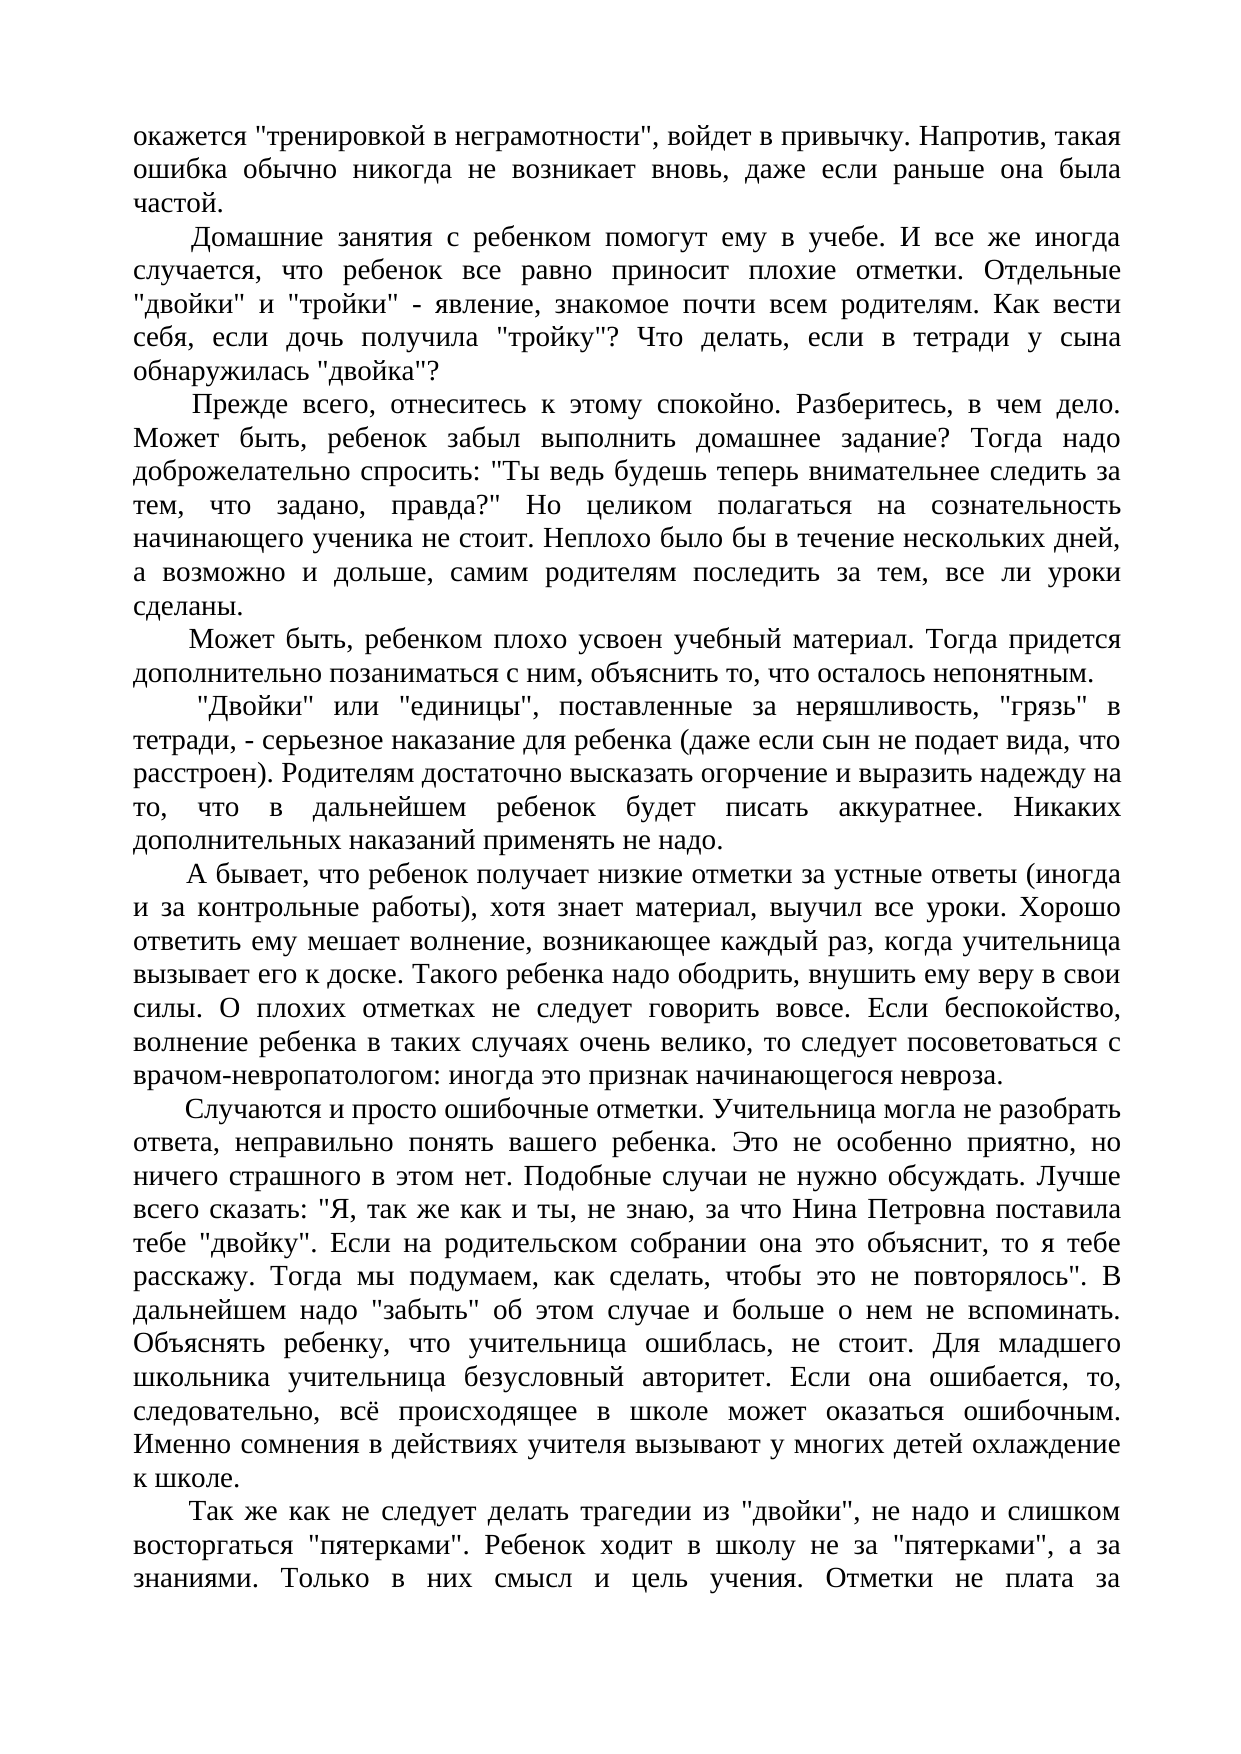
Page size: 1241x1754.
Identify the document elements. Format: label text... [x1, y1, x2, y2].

text "Двойки" или "единицы", поставленные за неряшливость, "грязь" в тетради, - серьезное наказание для ребенка (даже если сын не подает вида, что расстроен). Родителям достаточно высказать огорчение и выразить надежду на то, что в дальнейшем ребенок будет писать аккуратнее. Никаких дополнительных наказаний применять не надо. [133, 688, 1122, 856]
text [133, 1493, 1122, 1594]
text А бывает, что ребенок получает низкие отметки за устные ответы (иногда и за контрольные работы), хотя знает материал, выучил все уроки. Хорошо ответить ему мешает волнение, возникающее каждый раз, когда учительница вызывает его к доске. Такого ребенка надо ободрить, внушить ему веру в свои силы. О плохих отметках не следует говорить вовсе. Если беспокойство, волнение ребенка в таких случаях очень велико, то следует посоветоваться с врачом-невропатологом: иногда это признак начинающегося невроза. [133, 856, 1122, 1091]
text Прежде всего, отнеситесь к этому спокойно. Разберитесь, в чем дело. Может быть, ребенок забыл выполнить домашнее задание? Тогда надо доброжелательно спросить: "Ты ведь будешь теперь внимательнее следить за тем, что задано, правда?" Но целиком полагаться на сознательность начинающего ученика не стоит. Неплохо было бы в течение нескольких дней, а возможно и дольше, самим родителям последить за тем, все ли уроки сделаны. [133, 386, 1122, 621]
text Домашние занятия с ребенком помогут ему в учебе. И все же иногда случается, что ребенок все равно приносит плохие отметки. Отдельные "двойки" и "тройки" - явление, знакомое почти всем родителям. Как вести себя, если дочь получила "тройку"? Что делать, если в тетради у сына обнаружилась "двойка"? [133, 219, 1122, 386]
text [133, 118, 1122, 219]
text Случаются и просто ошибочные отметки. Учительница могла не разобрать ответа, неправильно понять вашего ребенка. Это не особенно приятно, но ничего страшного в этом нет. Подобные случаи не нужно обсуждать. Лучше всего сказать: "Я, так же как и ты, не знаю, за что Нина Петровна поставила тебе "двойку". Если на родительском собрании она это объяснит, то я тебе расскажу. Тогда мы подумаем, как сделать, чтобы это не повторялось". В дальнейшем надо "забыть" об этом случае и больше о нем не вспоминать. Объяснять ребенку, что учительница ошиблась, не стоит. Для младшего школьника учительница безусловный авторитет. Если она ошибается, то, следовательно, всё происходящее в школе может оказаться ошибочным. Именно сомнения в действиях учителя вызывают у многих детей охлаждение к школе. [133, 1091, 1122, 1493]
text Может быть, ребенком плохо усвоен учебный материал. Тогда придется дополнительно позаниматься с ним, объяснить то, что осталось непонятным. [133, 621, 1122, 688]
